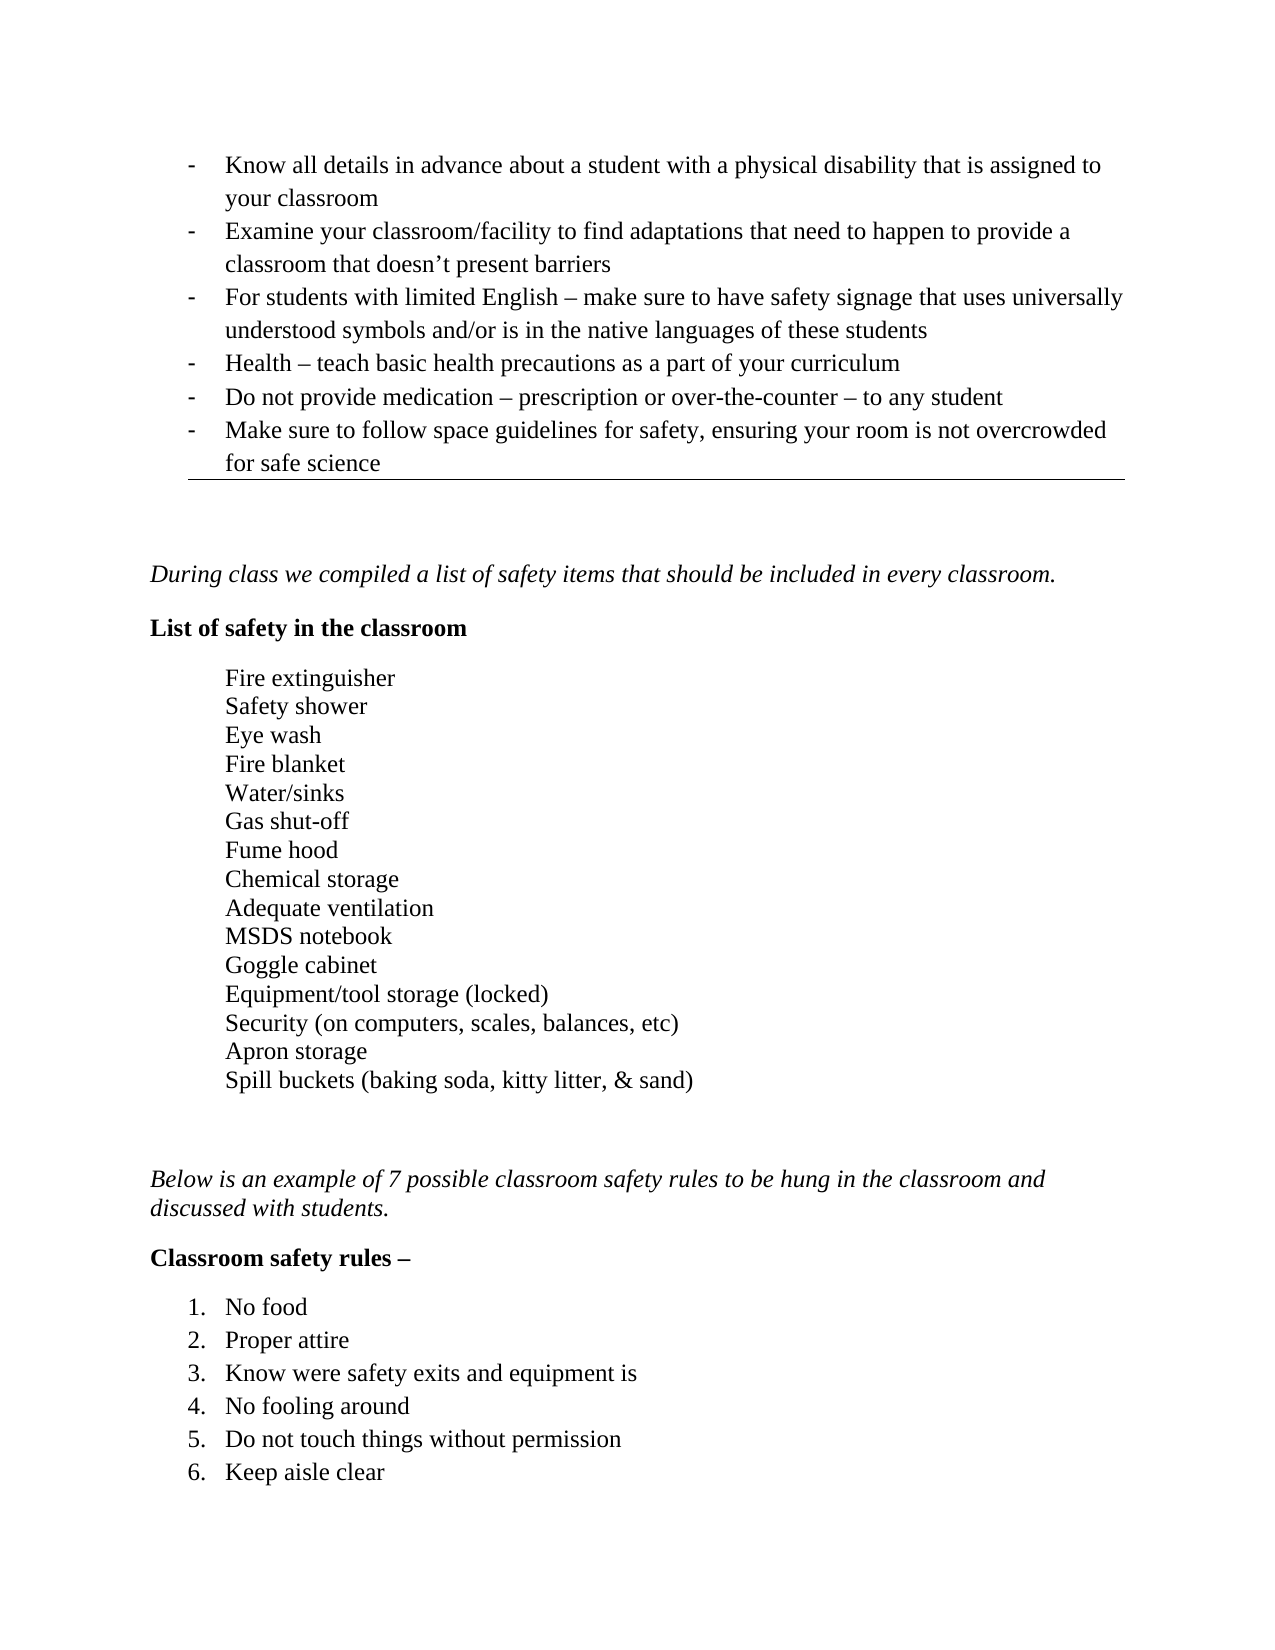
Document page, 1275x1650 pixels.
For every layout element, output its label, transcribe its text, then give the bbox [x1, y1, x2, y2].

text List of safety in the classroom [150, 613, 1125, 642]
list For students with limited English – make sure to have safety signage that uses universally understood symbols and/or is in the native languages of these students [187, 282, 1125, 344]
list No fooling around [187, 1391, 1125, 1420]
list Keep aisle clear [187, 1457, 1125, 1486]
list Health – teach basic health precautions as a part of your curriculum [187, 348, 1125, 377]
text Classroom safety rules – [150, 1243, 1125, 1271]
text During class we compiled a list of safety items that should be included in every classroom. [150, 559, 1125, 588]
list Examine your classroom/facility to find adaptations that need to happen to provide a classroom that doesn’t present barriers [187, 216, 1125, 278]
list Do not touch things without permission [187, 1424, 1125, 1453]
list Make sure to follow space guidelines for safety, ensuring your room is not overcrowded for safe science [187, 415, 1125, 480]
list Know were safety exits and equipment is [187, 1358, 1125, 1387]
list Proper attire [187, 1325, 1125, 1354]
list Do not provide medication – prescription or over-the-counter – to any student [187, 382, 1125, 410]
text Below is an example of 7 possible classroom safety rules to be hung in the classroom and discussed with students. [150, 1164, 1125, 1222]
list No food [187, 1292, 1125, 1321]
list Know all details in advance about a student with a physical disability that is assigned to your classroom [187, 150, 1125, 212]
text Fire extinguisher Safety shower Eye wash Fire blanket Water/sinks Gas shut-off Fume hood Chemical storage Adequate ventilation MSDS notebook Goggle cabinet Equipment/tool storage (locked) Security (on computers, scales, balances, etc) Apron storage Spill buckets (baking soda, kitty litter, & sand) [150, 663, 1125, 1094]
